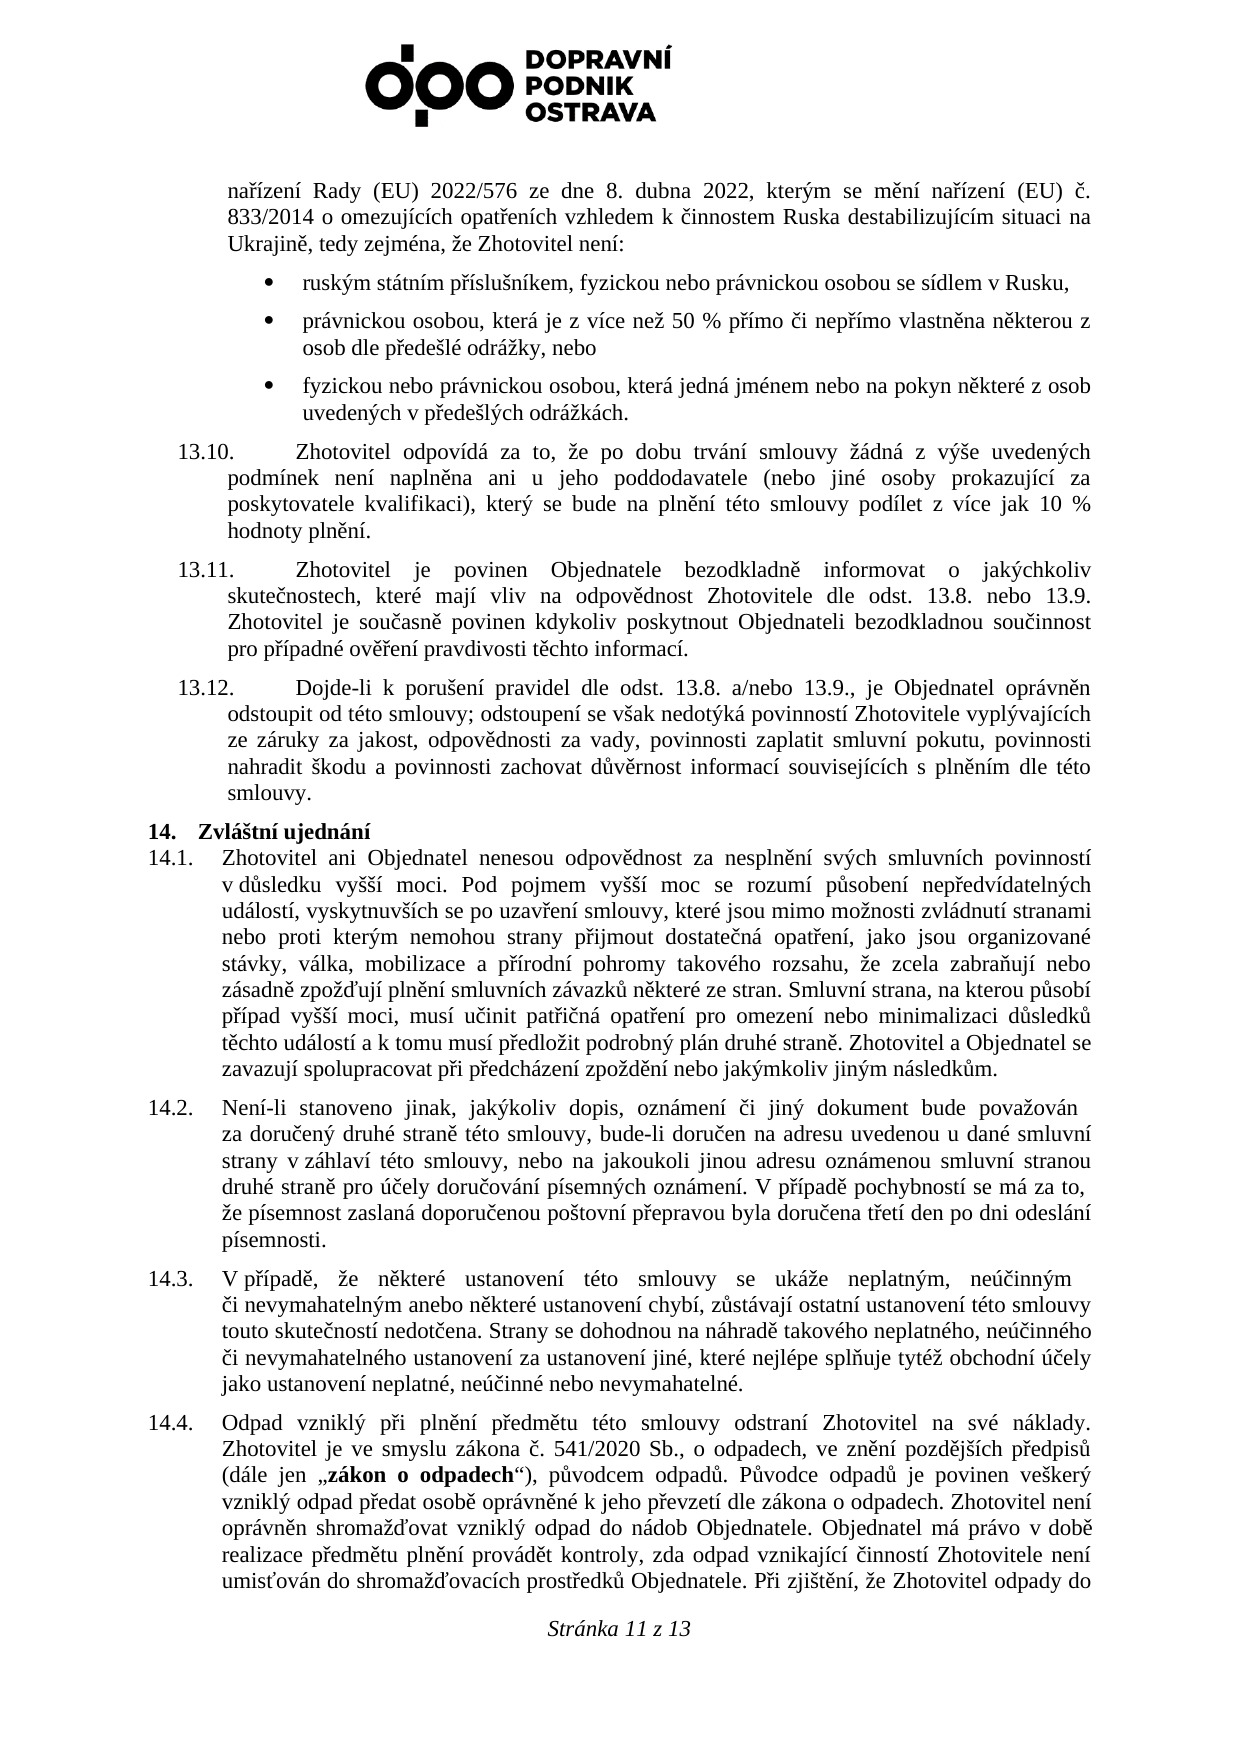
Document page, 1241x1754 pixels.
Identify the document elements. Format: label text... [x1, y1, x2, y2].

list fyzickou nebo právnickou osobou, která jedná jménem nebo na pokyn některé z osob uvedených v předešlých odrážkách. [265, 373, 1092, 425]
list Zhotovitel odpovídá za to, že po dobu trvání smlouvy žádná z výše uvedených podmínek není naplněna ani u jeho poddodavatele (nebo jiné osoby prokazující za poskytovatele kvalifikaci), který se bude na plnění této smlouvy podílet z více jak 10 % hodnoty plnění. [177, 438, 1092, 543]
list Dojde-li k porušení pravidel dle odst. 13.8. a/nebo 13.9., je Objednatel oprávněn odstoupit od této smlouvy; odstoupení se však nedotýká povinností Zhotovitele vyplývajících ze záruky za jakost, odpovědnosti za vady, povinnosti zaplatit smluvní pokutu, povinnosti nahradit škodu a povinnosti zachovat důvěrnost informací souvisejících s plněním dle této smlouvy. [177, 674, 1092, 805]
list právnickou osobou, která je z více než 50 % přímo či nepřímo vlastněna některou z osob dle předešlé odrážky, nebo [265, 307, 1092, 360]
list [177, 177, 1092, 256]
list Zvláštní ujednání [148, 818, 1092, 844]
list Zhotovitel ani Objednatel nenesou odpovědnost za nesplnění svých smluvních povinností v důsledku vyšší moci. Pod pojmem vyšší moc se rozumí působení nepředvídatelných událostí, vyskytnuvších se po uzavření smlouvy, které jsou mimo možnosti zvládnutí stranami nebo proti kterým nemohou strany přijmout dostatečná opatření, jako jsou organizované stávky, válka, mobilizace a přírodní pohromy takového rozsahu, že zcela zabraňují nebo zásadně zpožďují plnění smluvních závazků některé ze stran. Smluvní strana, na kterou působí případ vyšší moci, musí učinit patřičná opatření pro omezení nebo minimalizaci důsledků těchto událostí a k tomu musí předložit podrobný plán druhé straně. Zhotovitel a Objednatel se zavazují spolupracovat při předcházení zpoždění nebo jakýmkoliv jiným následkům. [148, 844, 1092, 1081]
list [148, 1409, 1092, 1593]
picture [365, 44, 673, 127]
list Není-li stanoveno jinak, jakýkoliv dopis, oznámení či jiný dokument bude považován za doručený druhé straně této smlouvy, bude-li doručen na adresu uvedenou u dané smluvní strany v záhlaví této smlouvy, nebo na jakoukoli jinou adresu oznámenou smluvní stranou druhé straně pro účely doručování písemných oznámení. V případě pochybností se má za to, že písemnost zaslaná doporučenou poštovní přepravou byla doručena třetí den po dni odeslání písemnosti. [148, 1094, 1092, 1252]
list V případě, že některé ustanovení této smlouvy se ukáže neplatným, neúčinným či nevymahatelným anebo některé ustanovení chybí, zůstávají ostatní ustanovení této smlouvy touto skutečností nedotčena. Strany se dohodnou na náhradě takového neplatného, neúčinného či nevymahatelného ustanovení za ustanovení jiné, které nejlépe splňuje tytéž obchodní účely jako ustanovení neplatné, neúčinné nebo nevymahatelné. [148, 1264, 1092, 1396]
list ruským státním příslušníkem, fyzickou nebo právnickou osobou se sídlem v Rusku, [265, 268, 1092, 295]
list Zhotovitel je povinen Objednatele bezodkladně informovat o jakýchkoliv skutečnostech, které mají vliv na odpovědnost Zhotovitele dle odst. 13.8. nebo 13.9. Zhotovitel je současně povinen kdykoliv poskytnout Objednateli bezodkladnou součinnost pro případné ověření pravdivosti těchto informací. [177, 556, 1092, 661]
